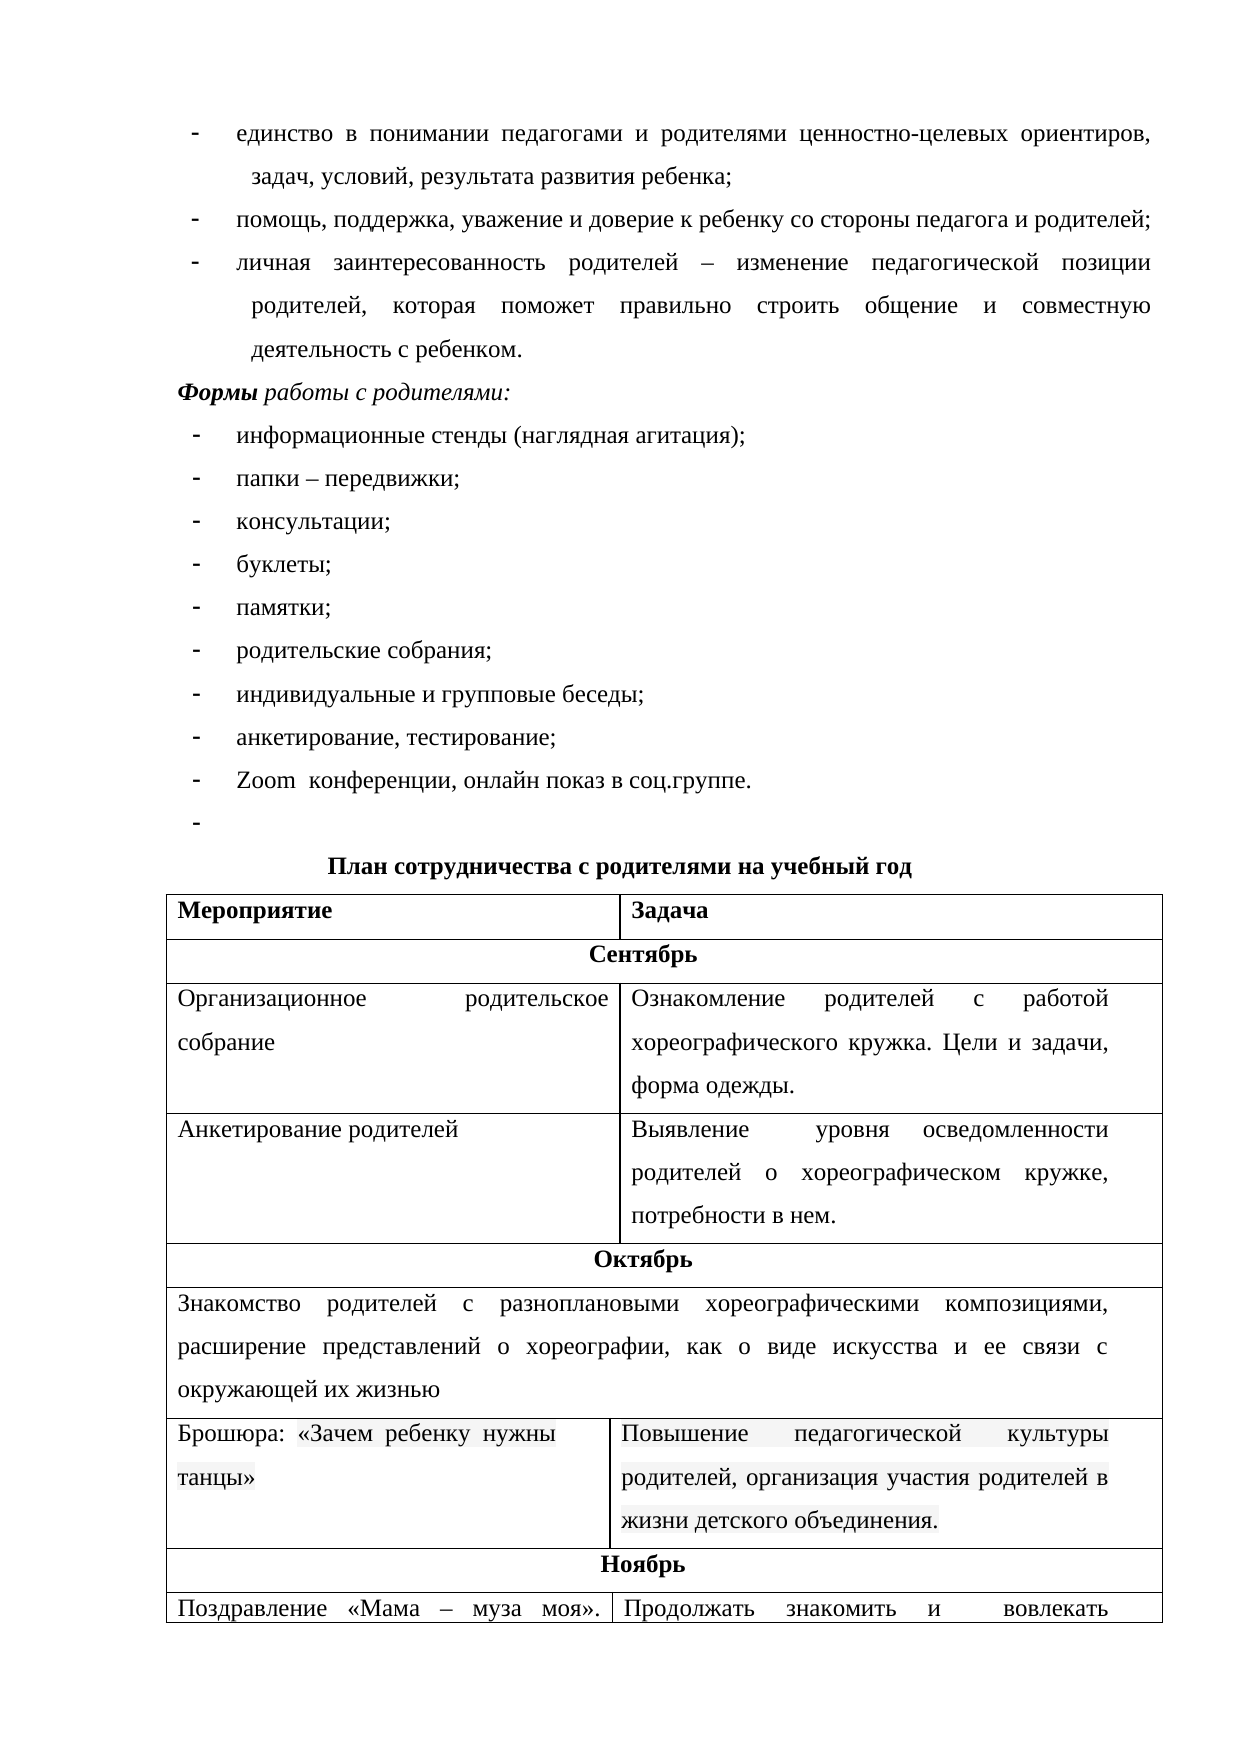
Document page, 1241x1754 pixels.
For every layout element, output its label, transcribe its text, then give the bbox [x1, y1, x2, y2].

table_cell Анкетирование родителей [167, 1114, 619, 1243]
table_cell Ознакомление родителей с работой хореографического кружка. Цели и задачи, форма одежды. [621, 984, 1162, 1113]
table_cell Октябрь [167, 1244, 1162, 1287]
list консультации; [192, 506, 1152, 535]
table_cell Сентябрь [167, 940, 1162, 982]
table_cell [167, 1593, 612, 1622]
list личная заинтересованность родителей – изменение педагогической позиции родителей, которая поможет правильно строить общение и совместную деятельность с ребенком. [191, 247, 1152, 362]
table_header Мероприятие [167, 895, 619, 938]
list анкетирование, тестирование; [192, 722, 1152, 751]
table_cell Брошюра: «Зачем ребенку нужны танцы» [167, 1419, 609, 1548]
table_cell Повышение педагогической культуры родителей, организация участия родителей в жизни детского объединения. [611, 1419, 1162, 1548]
list помощь, поддержка, уважение и доверие к ребенку со стороны педагога и родителей; [191, 204, 1152, 233]
list единство в понимании педагогами и родителями ценностно-целевых ориентиров, задач, условий, результата развития ребенка; [191, 118, 1152, 190]
table_header Задача [621, 895, 1162, 938]
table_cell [613, 1593, 1162, 1622]
table_cell Ноябрь [167, 1549, 1162, 1592]
list План сотрудничества с родителями на учебный год [327, 851, 1152, 880]
text Формы работы с родителями: [177, 377, 1152, 406]
list информационные стенды (наглядная агитация); [192, 420, 1152, 449]
list папки – передвижки; [192, 463, 1152, 492]
list индивидуальные и групповые беседы; [192, 679, 1152, 707]
table_cell Организационное родительское собрание [167, 984, 619, 1113]
list Zoom конференции, онлайн показ в соц.группе. [192, 765, 1152, 794]
list буклеты; [192, 549, 1152, 578]
list памятки; [192, 592, 1152, 621]
table_cell Выявление уровня осведомленности родителей о хореографическом кружке, потребности в нем. [621, 1114, 1162, 1243]
list родительские собрания; [192, 636, 1152, 664]
table_cell Знакомство родителей с разноплановыми хореографическими композициями, расширение представлений о хореографии, как о виде искусства и ее связи с окружающей их жизнью [167, 1288, 1162, 1417]
